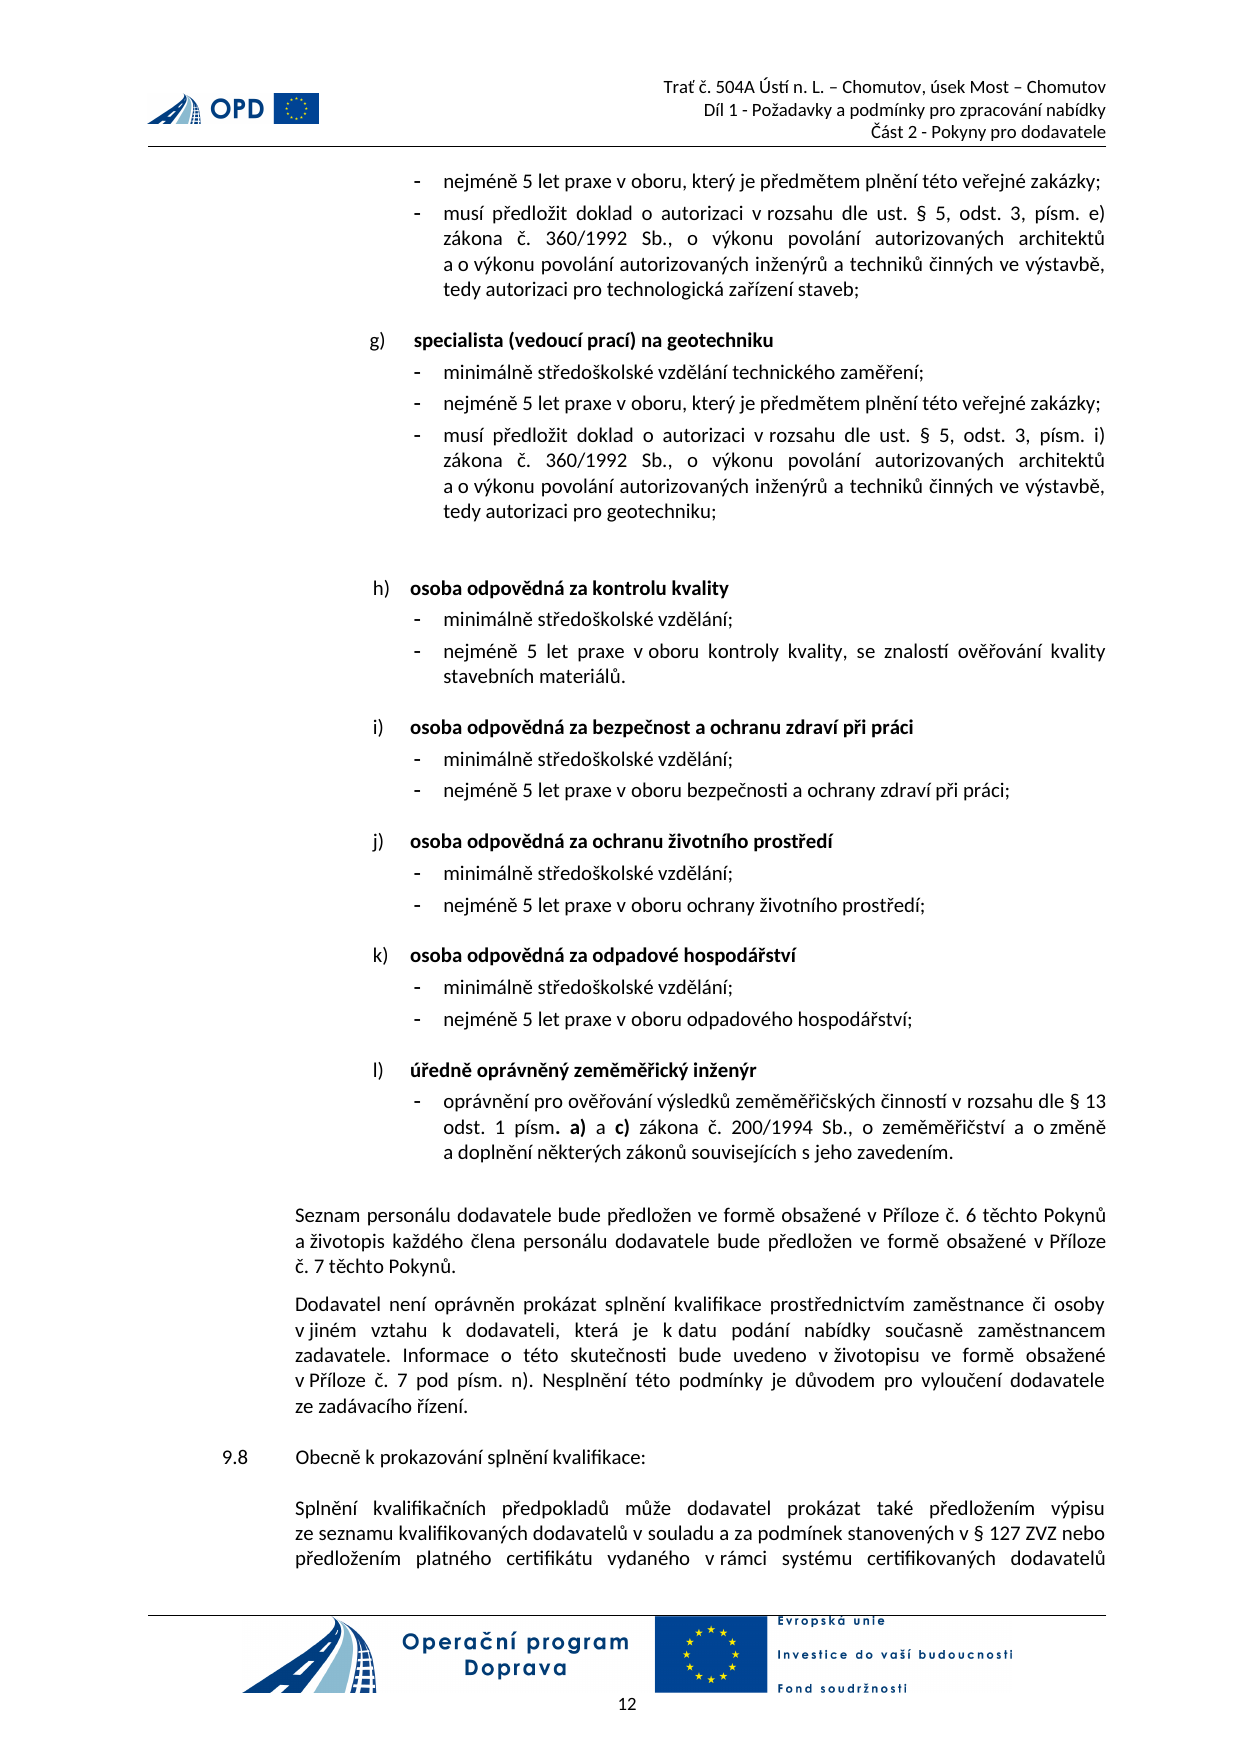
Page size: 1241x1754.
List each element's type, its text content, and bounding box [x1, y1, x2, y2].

list úředně oprávněný zeměměřický inženýr [373, 1057, 1106, 1082]
picture [147, 93, 319, 124]
list minimálně středoškolské vzdělání technického zaměření; [413, 359, 1106, 384]
list nejméně 5 let praxe v oboru bezpečnosti a ochrany zdraví při práci; [413, 778, 1106, 803]
list osoba odpovědná za ochranu životního prostředí [373, 828, 1106, 854]
list nejméně 5 let praxe v oboru, který je předmětem plnění této veřejné zakázky; [413, 391, 1106, 416]
list osoba odpovědná za kontrolu kvality [373, 575, 1106, 600]
list nejméně 5 let praxe v oboru, který je předmětem plnění této veřejné zakázky; [413, 168, 1106, 194]
text Dodavatel není oprávněn prokázat splnění kvalifikace prostřednictvím zaměstnance či osoby v jiném vztahu k dodavateli, která je k datu podání nabídky současně zaměstnancem zadavatele. Informace o této skutečnosti bude uvedeno v životopisu ve formě obsažené v Příloze č. 7 pod písm. n). Nesplnění této podmínky je důvodem pro vyloučení dodavatele ze zadávacího řízení. [295, 1291, 1106, 1418]
list Obecně k prokazování splnění kvalifikace: [222, 1444, 1106, 1469]
list nejméně 5 let praxe v oboru ochrany životního prostředí; [413, 892, 1106, 917]
list minimálně středoškolské vzdělání; [413, 606, 1106, 632]
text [295, 1495, 1106, 1571]
list minimálně středoškolské vzdělání; [413, 974, 1106, 1000]
list osoba odpovědná za bezpečnost a ochranu zdraví při práci [373, 714, 1106, 740]
list osoba odpovědná za odpadové hospodářství [373, 943, 1106, 968]
list oprávnění pro ověřování výsledků zeměměřičských činností v rozsahu dle § 13 odst. 1 písm. a) a c) zákona č. 200/1994 Sb., o zeměměřičství a o změně a doplnění některých zákonů souvisejících s jeho zavedením. [413, 1088, 1106, 1165]
picture [242, 1616, 1012, 1693]
list musí předložit doklad o autorizaci v rozsahu dle ust. § 5, odst. 3, písm. i) zákona č. 360/1992 Sb., o výkonu povolání autorizovaných architektů a o výkonu povolání autorizovaných inženýrů a techniků činných ve výstavbě, tedy autorizaci pro geotechniku; [413, 422, 1106, 524]
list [413, 200, 1106, 302]
list minimálně středoškolské vzdělání; [413, 746, 1106, 771]
list nejméně 5 let praxe v oboru kontroly kvality, se znalostí ověřování kvality stavebních materiálů. [413, 638, 1106, 689]
list minimálně středoškolské vzdělání; [413, 860, 1106, 886]
list nejméně 5 let praxe v oboru odpadového hospodářství; [413, 1006, 1106, 1031]
text Seznam personálu dodavatele bude předložen ve formě obsažené v Příloze č. 6 těchto Pokynů a životopis každého člena personálu dodavatele bude předložen ve formě obsažené v Příloze č. 7 těchto Pokynů. [295, 1203, 1106, 1279]
list specialista (vedoucí prací) na geotechniku [369, 327, 1106, 353]
